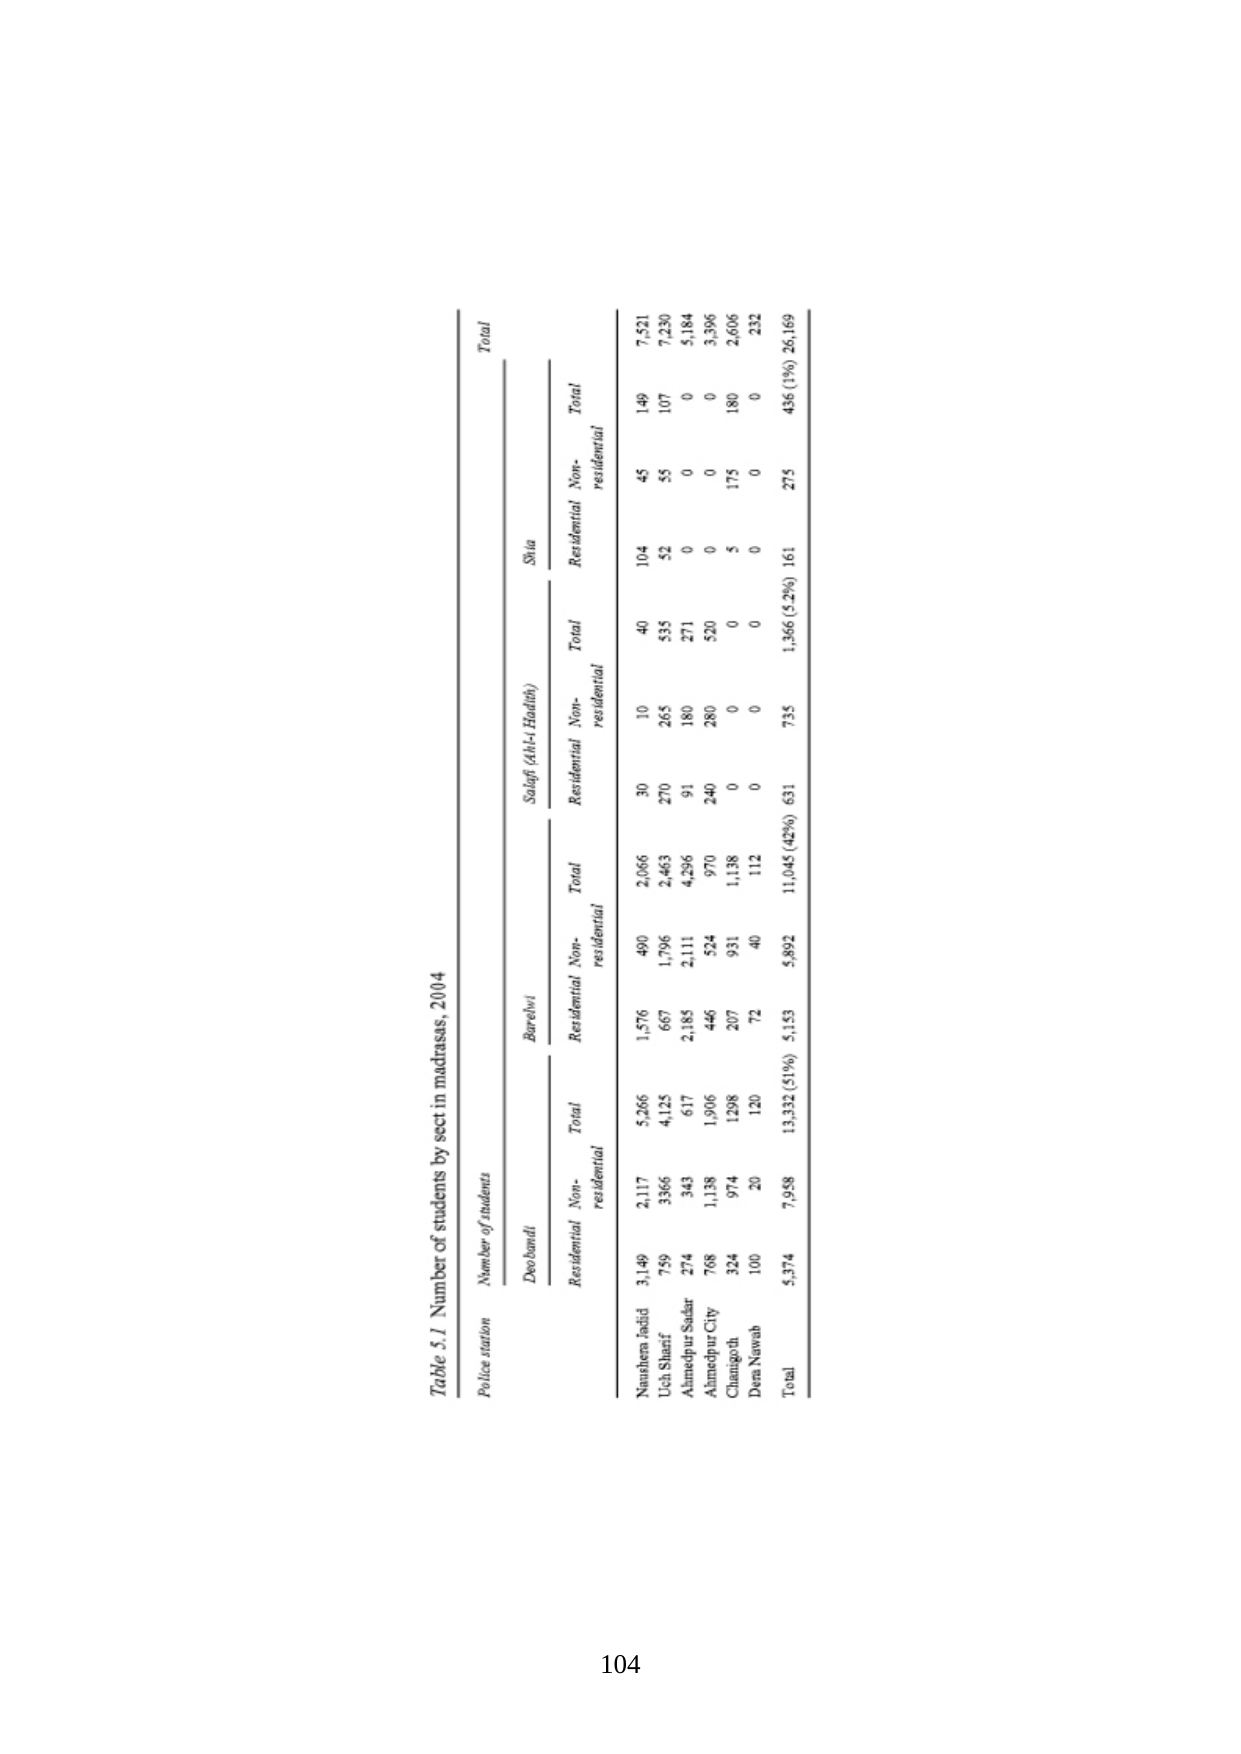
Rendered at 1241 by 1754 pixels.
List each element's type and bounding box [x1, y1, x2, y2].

picture [385, 284, 855, 1434]
